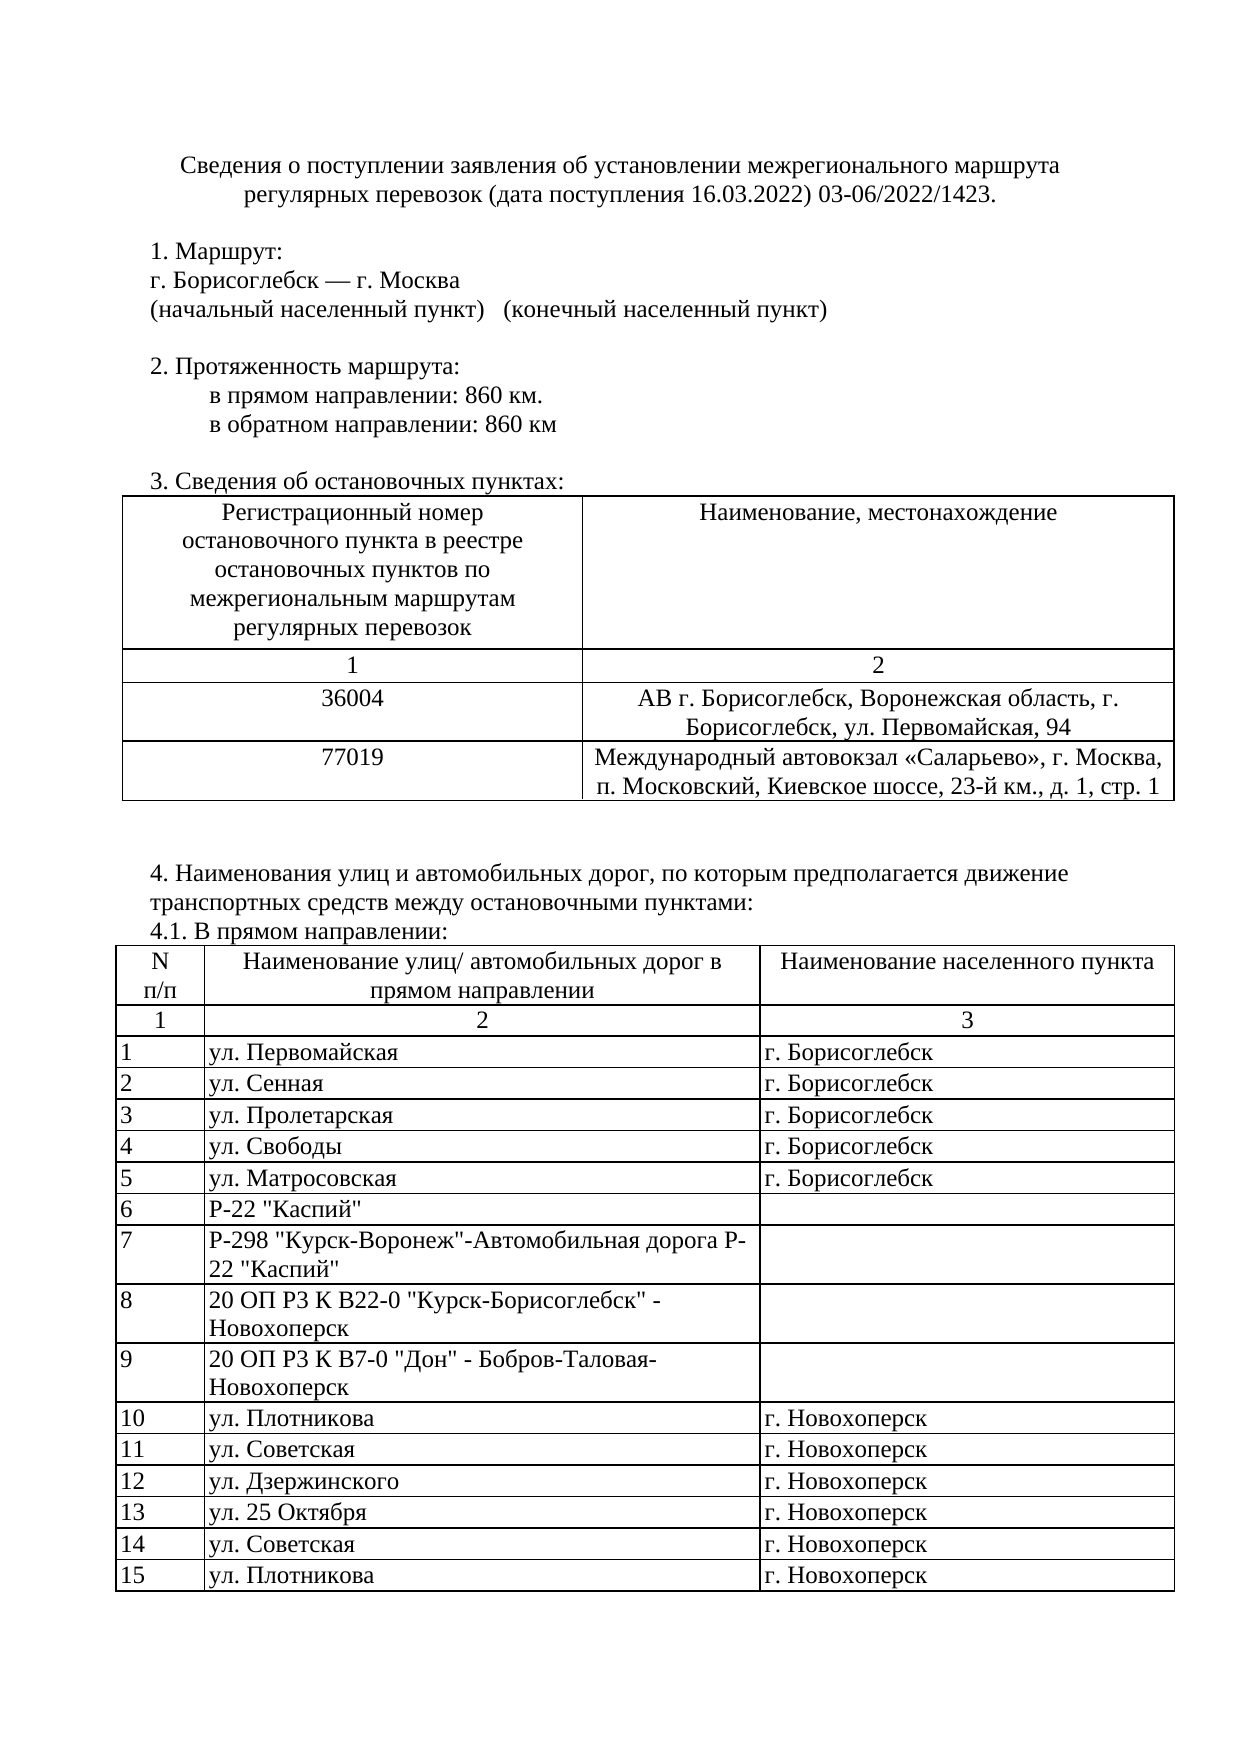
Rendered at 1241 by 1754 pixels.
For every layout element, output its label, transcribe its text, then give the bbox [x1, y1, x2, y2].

table_cell г. Новохоперск [761, 1560, 1174, 1590]
table_cell 15 [117, 1560, 204, 1590]
table_cell ул. 25 Октября [205, 1497, 759, 1527]
table_cell Р-298 "Курск-Воронеж"-Автомобильная дорога Р-22 "Каспий" [205, 1226, 759, 1283]
table_cell ул. Плотникова [205, 1560, 759, 1590]
table_cell г. Борисоглебск [761, 1163, 1174, 1193]
table_cell ул. Свободы [205, 1131, 759, 1161]
table_cell 2 [205, 1006, 759, 1035]
table_cell 1 [123, 650, 582, 681]
text (начальный населенный пункт) (конечный населенный пункт) [150, 294, 1090, 322]
table_cell ул. Сенная [205, 1068, 759, 1098]
table_cell 10 [117, 1403, 204, 1433]
table_cell Международный автовокзал «Саларьево», г. Москва, п. Московский, Киевское шоссе, 23-й км., д. 1, стр. 1 [583, 742, 1173, 799]
table_cell г. Борисоглебск [761, 1037, 1174, 1067]
table_cell ул. Советская [205, 1434, 759, 1464]
text Сведения о поступлении заявления об установлении межрегионального маршрута регулярных перевозок (дата поступления 16.03.2022) 03-06/2022/1423. [150, 150, 1090, 207]
table_cell 14 [117, 1529, 204, 1558]
table_cell [761, 1226, 1174, 1283]
table_cell 4 [117, 1131, 204, 1161]
table_cell ул. Матросовская [205, 1163, 759, 1193]
table_cell 12 [117, 1466, 204, 1496]
text 4.1. В прямом направлении: [150, 916, 1090, 945]
table_header Наименование населенного пункта [761, 946, 1174, 1004]
table_cell 9 [117, 1344, 204, 1401]
table_cell 1 [117, 1006, 204, 1035]
table_cell Р-22 "Каспий" [205, 1194, 759, 1224]
table_cell г. Новохоперск [761, 1466, 1174, 1496]
table_cell 7 [117, 1226, 204, 1283]
text 4. Наименования улиц и автомобильных дорог, по которым предполагается движение транспортных средств между остановочными пунктами: [150, 858, 1090, 916]
table_header Регистрационный номер остановочного пункта в реестре остановочных пунктов по межрегиональным маршрутам регулярных перевозок [123, 497, 582, 648]
text в обратном направлении: 860 км [150, 409, 1090, 437]
table_cell 3 [761, 1006, 1174, 1035]
text 3. Сведения об остановочных пунктах: [150, 466, 1090, 495]
table_header Наименование, местонахождение [583, 497, 1173, 648]
table_header N п/п [117, 946, 204, 1004]
table_cell 11 [117, 1434, 204, 1464]
text г. Борисоглебск — г. Москва [150, 265, 1090, 294]
table_cell г. Новохоперск [761, 1529, 1174, 1558]
table_cell ул. Советская [205, 1529, 759, 1558]
table_cell 20 ОП Р3 К В22-0 "Курск-Борисоглебск" - Новохоперск [205, 1285, 759, 1342]
table_cell г. Борисоглебск [761, 1100, 1174, 1130]
table_cell г. Новохоперск [761, 1403, 1174, 1433]
text 1. Маршрут: [150, 236, 1090, 265]
table_cell [761, 1285, 1174, 1342]
table_cell АВ г. Борисоглебск, Воронежская область, г. Борисоглебск, ул. Первомайская, 94 [583, 683, 1173, 740]
table_cell ул. Пролетарская [205, 1100, 759, 1130]
table_cell г. Борисоглебск [761, 1068, 1174, 1098]
table_cell ул. Первомайская [205, 1037, 759, 1067]
table_cell 6 [117, 1194, 204, 1224]
table_cell г. Новохоперск [761, 1497, 1174, 1527]
table_cell г. Борисоглебск [761, 1131, 1174, 1161]
text в прямом направлении: 860 км. [150, 380, 1090, 409]
table_cell 3 [117, 1100, 204, 1130]
table_cell ул. Плотникова [205, 1403, 759, 1433]
table_cell г. Новохоперск [761, 1434, 1174, 1464]
table_cell [761, 1344, 1174, 1401]
table_cell 13 [117, 1497, 204, 1527]
table_header Наименование улиц/ автомобильных дорог в прямом направлении [205, 946, 759, 1004]
table_cell [761, 1194, 1174, 1224]
table_cell 36004 [123, 683, 582, 740]
table_cell 5 [117, 1163, 204, 1193]
table_cell 2 [583, 650, 1173, 681]
table_cell 1 [117, 1037, 204, 1067]
table_cell 20 ОП Р3 К В7-0 "Дон" - Бобров-Таловая-Новохоперск [205, 1344, 759, 1401]
table_cell 77019 [123, 742, 582, 799]
text 2. Протяженность маршрута: [150, 351, 1090, 380]
table_cell ул. Дзержинского [205, 1466, 759, 1496]
table_cell 8 [117, 1285, 204, 1342]
table_cell 2 [117, 1068, 204, 1098]
